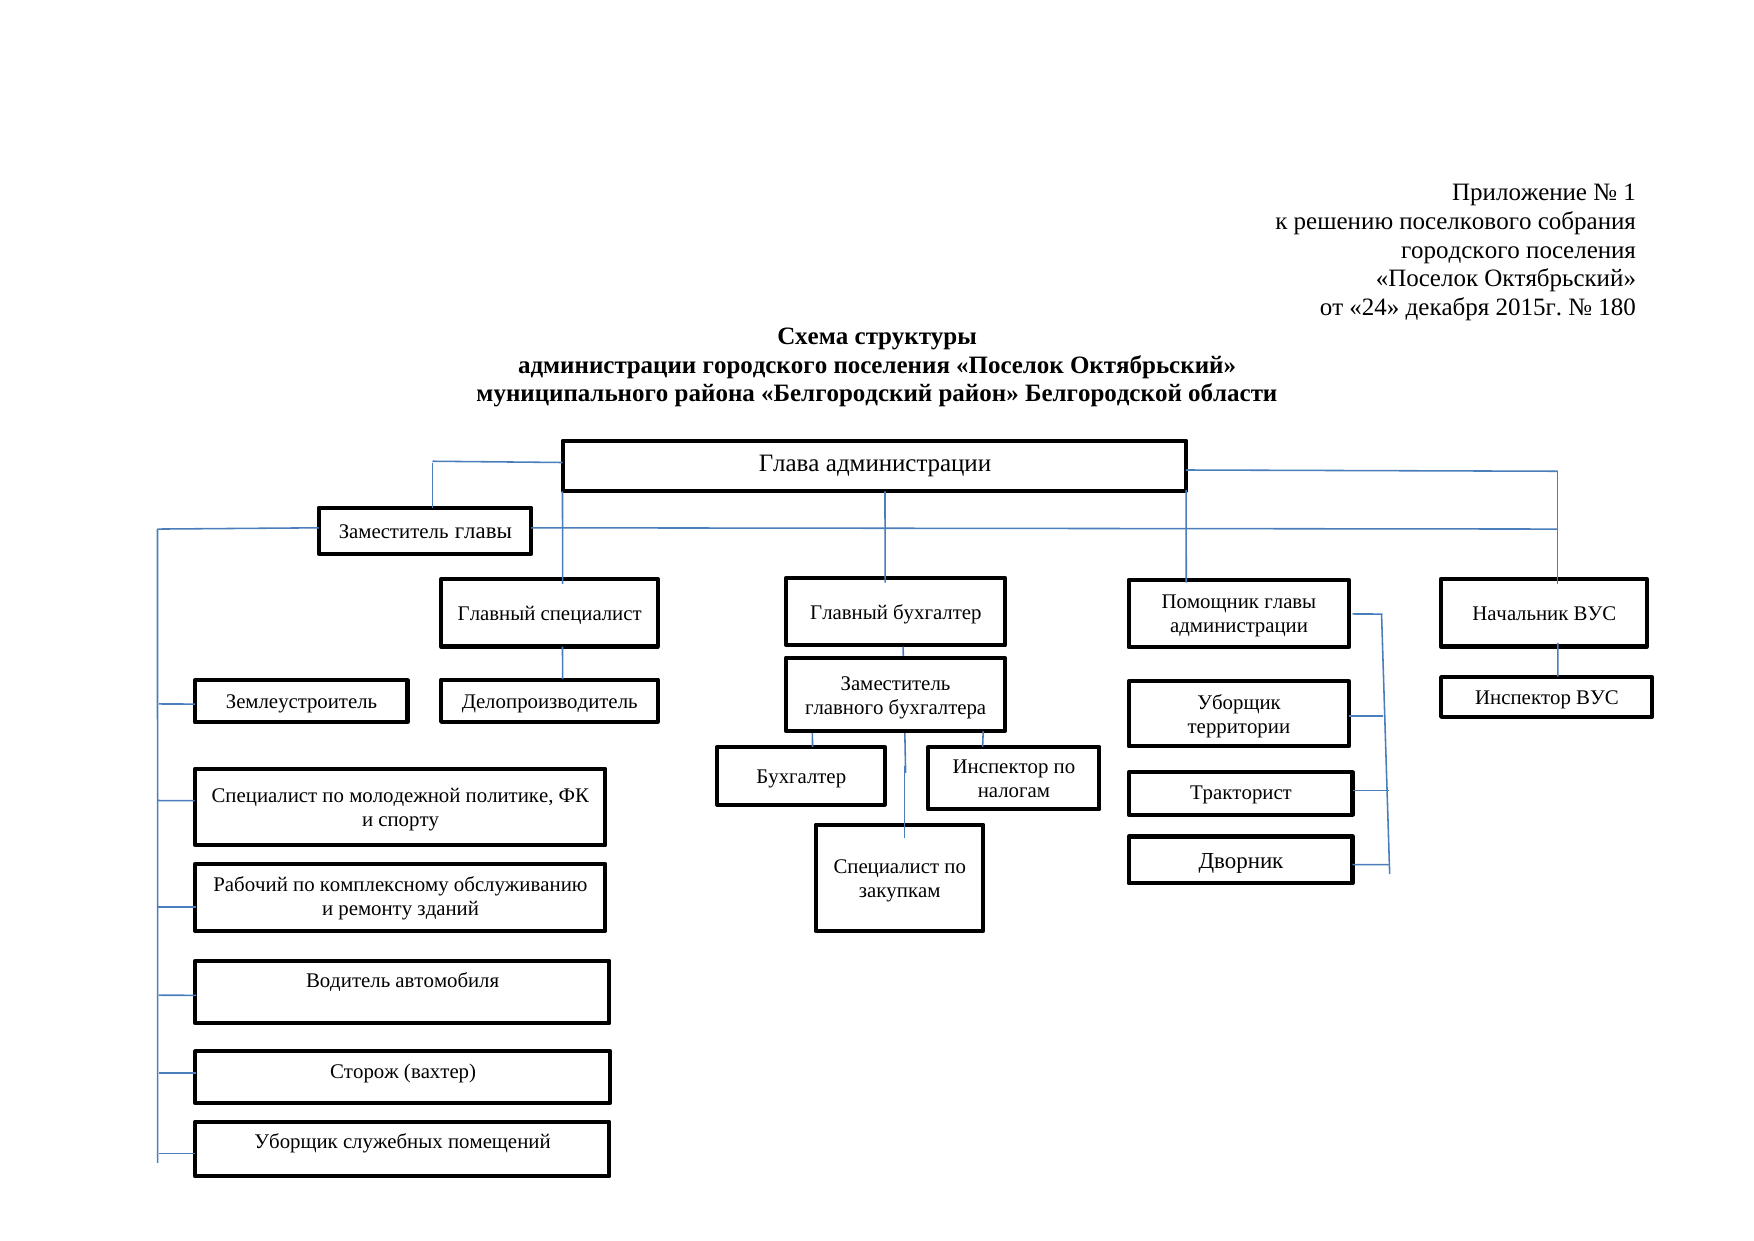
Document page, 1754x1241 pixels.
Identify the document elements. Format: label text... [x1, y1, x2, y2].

text городского поселения [118, 235, 1636, 263]
text к решению поселкового собрания [118, 206, 1636, 235]
text администрации городского поселения «Поселок Октябрьский» [118, 350, 1636, 378]
text Приложение № 1 [118, 177, 1636, 206]
text Схема структуры [118, 321, 1636, 350]
text «Поселок Октябрьский» [118, 263, 1636, 292]
text муниципального района «Белгородский район» Белгородской области [118, 378, 1636, 407]
text от «24» декабря 2015г. № 180 [118, 292, 1636, 321]
